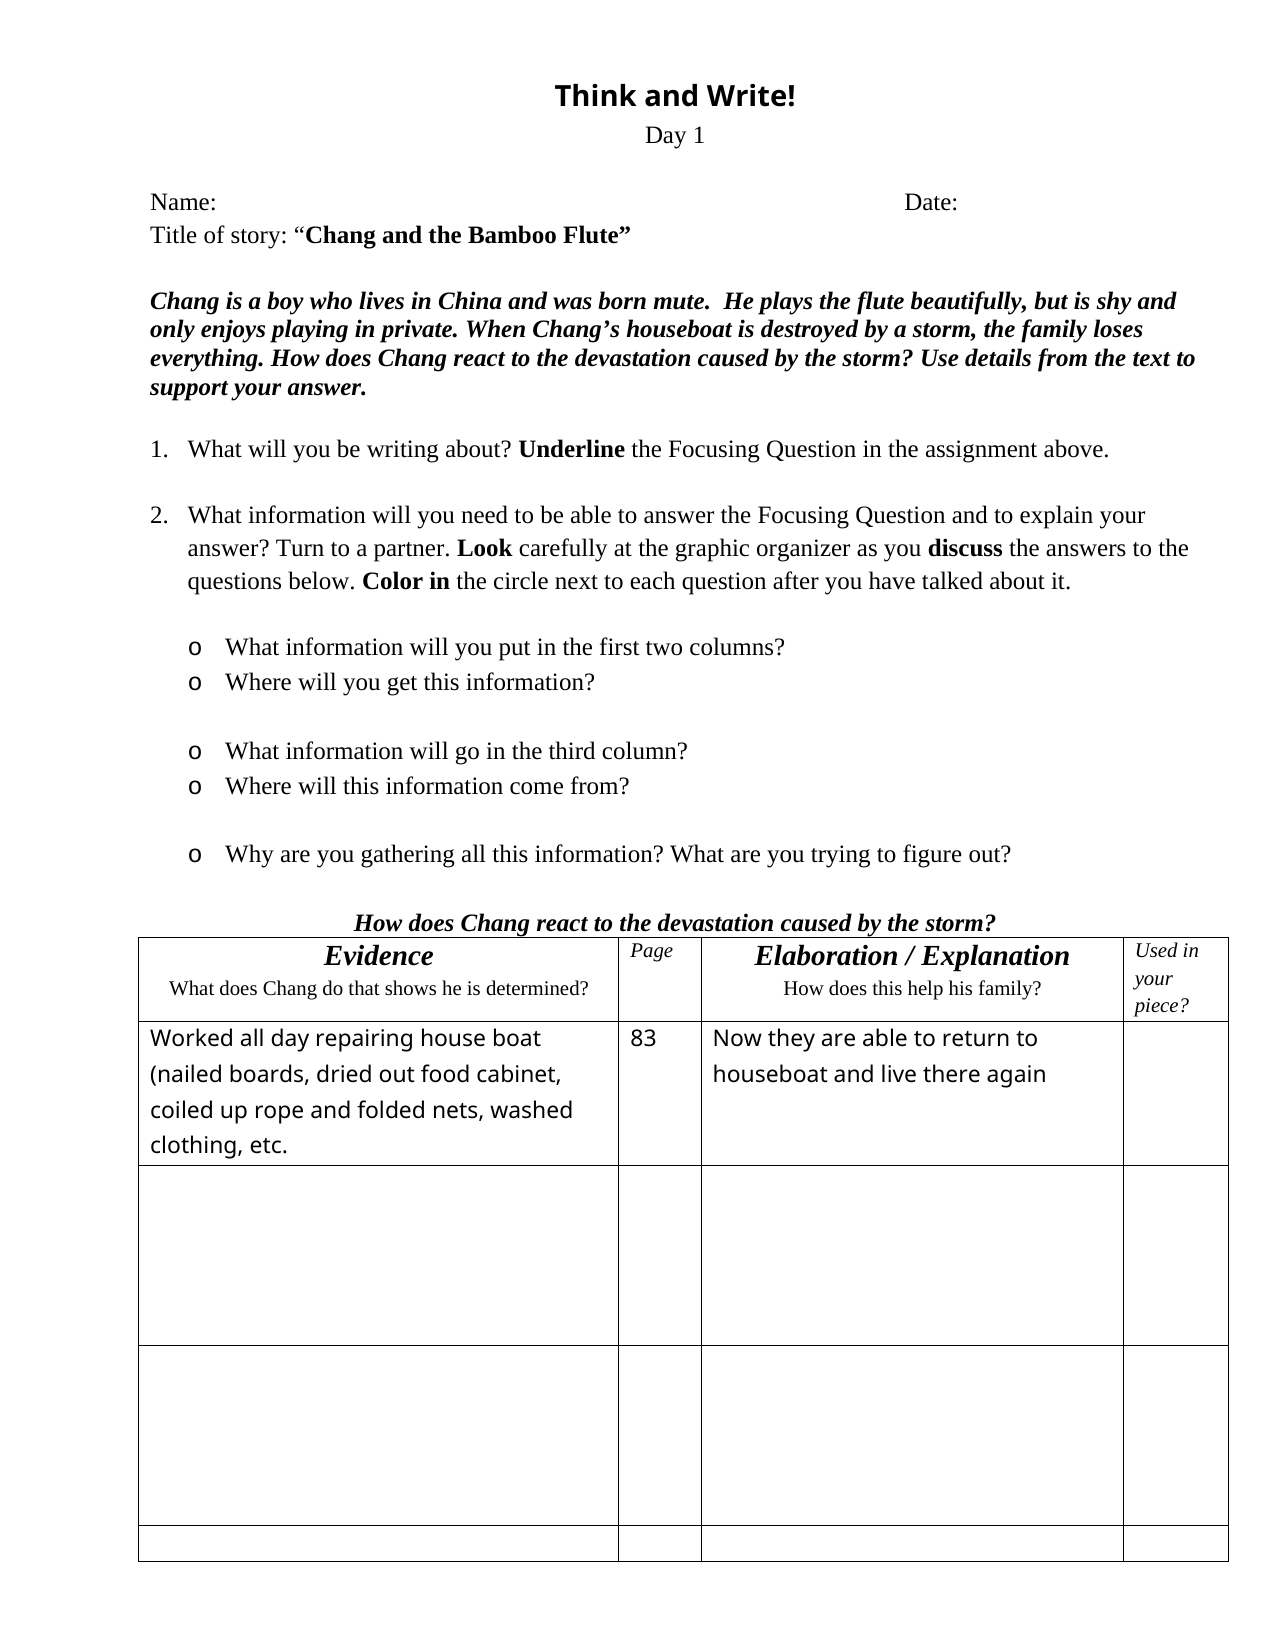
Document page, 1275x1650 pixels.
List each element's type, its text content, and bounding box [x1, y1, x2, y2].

text Think and Write! [150, 75, 1200, 115]
table_cell 83 [619, 1022, 701, 1165]
table_cell [619, 1166, 701, 1345]
table_header Evidence What does Chang do that shows he is determined? [139, 938, 618, 1021]
table_cell Worked all day repairing house boat (nailed boards, dried out food cabinet, coiled up rope and folded nets, washed clothing, etc. [139, 1022, 618, 1165]
table_cell [619, 1346, 701, 1525]
table_cell [1124, 1346, 1228, 1525]
table_header Elaboration / Explanation How does this help his family? [702, 938, 1123, 1021]
table_header Used in your piece? [1124, 938, 1228, 1021]
table_cell [702, 1166, 1123, 1345]
list What information will go in the third column? [187, 736, 1200, 767]
list Where will this information come from? [187, 771, 1200, 802]
table_cell [702, 1346, 1123, 1525]
table_cell [702, 1526, 1123, 1561]
list Why are you gathering all this information? What are you trying to figure out? [187, 839, 1200, 870]
table_cell [139, 1346, 618, 1525]
list What information will you need to be able to answer the Focusing Question and to explain your answer? Turn to a partner. Look carefully at the graphic organizer as you discuss the answers to the questions below. Color in the circle next to each question after you have talked about it. [150, 500, 1200, 594]
table_cell [139, 1526, 618, 1561]
text Day 1 [150, 121, 1200, 149]
text Title of story: “Chang and the Bamboo Flute” [150, 220, 1200, 248]
text Name: Date: [150, 187, 1200, 215]
table_header Page [619, 938, 701, 1021]
table_cell [139, 1166, 618, 1345]
list Where will you get this information? [187, 667, 1200, 698]
table_cell Now they are able to return to houseboat and live there again [702, 1022, 1123, 1165]
list What information will you put in the first two columns? [187, 632, 1200, 663]
list What will you be writing about? Underline the Focusing Question in the assignment above. [150, 434, 1200, 462]
table_cell [1124, 1166, 1228, 1345]
text Chang is a boy who lives in China and was born mute. He plays the flute beautifully, but is shy and only enjoys playing in private. When Chang’s houseboat is destroyed by a storm, the family loses everything. How does Chang react to the devastation caused by the storm? Use details from the text to support your answer. [150, 286, 1200, 401]
table_cell [1124, 1022, 1228, 1165]
table_cell [619, 1526, 701, 1561]
table_cell [1124, 1526, 1228, 1561]
text How does Chang react to the devastation caused by the storm? [150, 908, 1200, 937]
